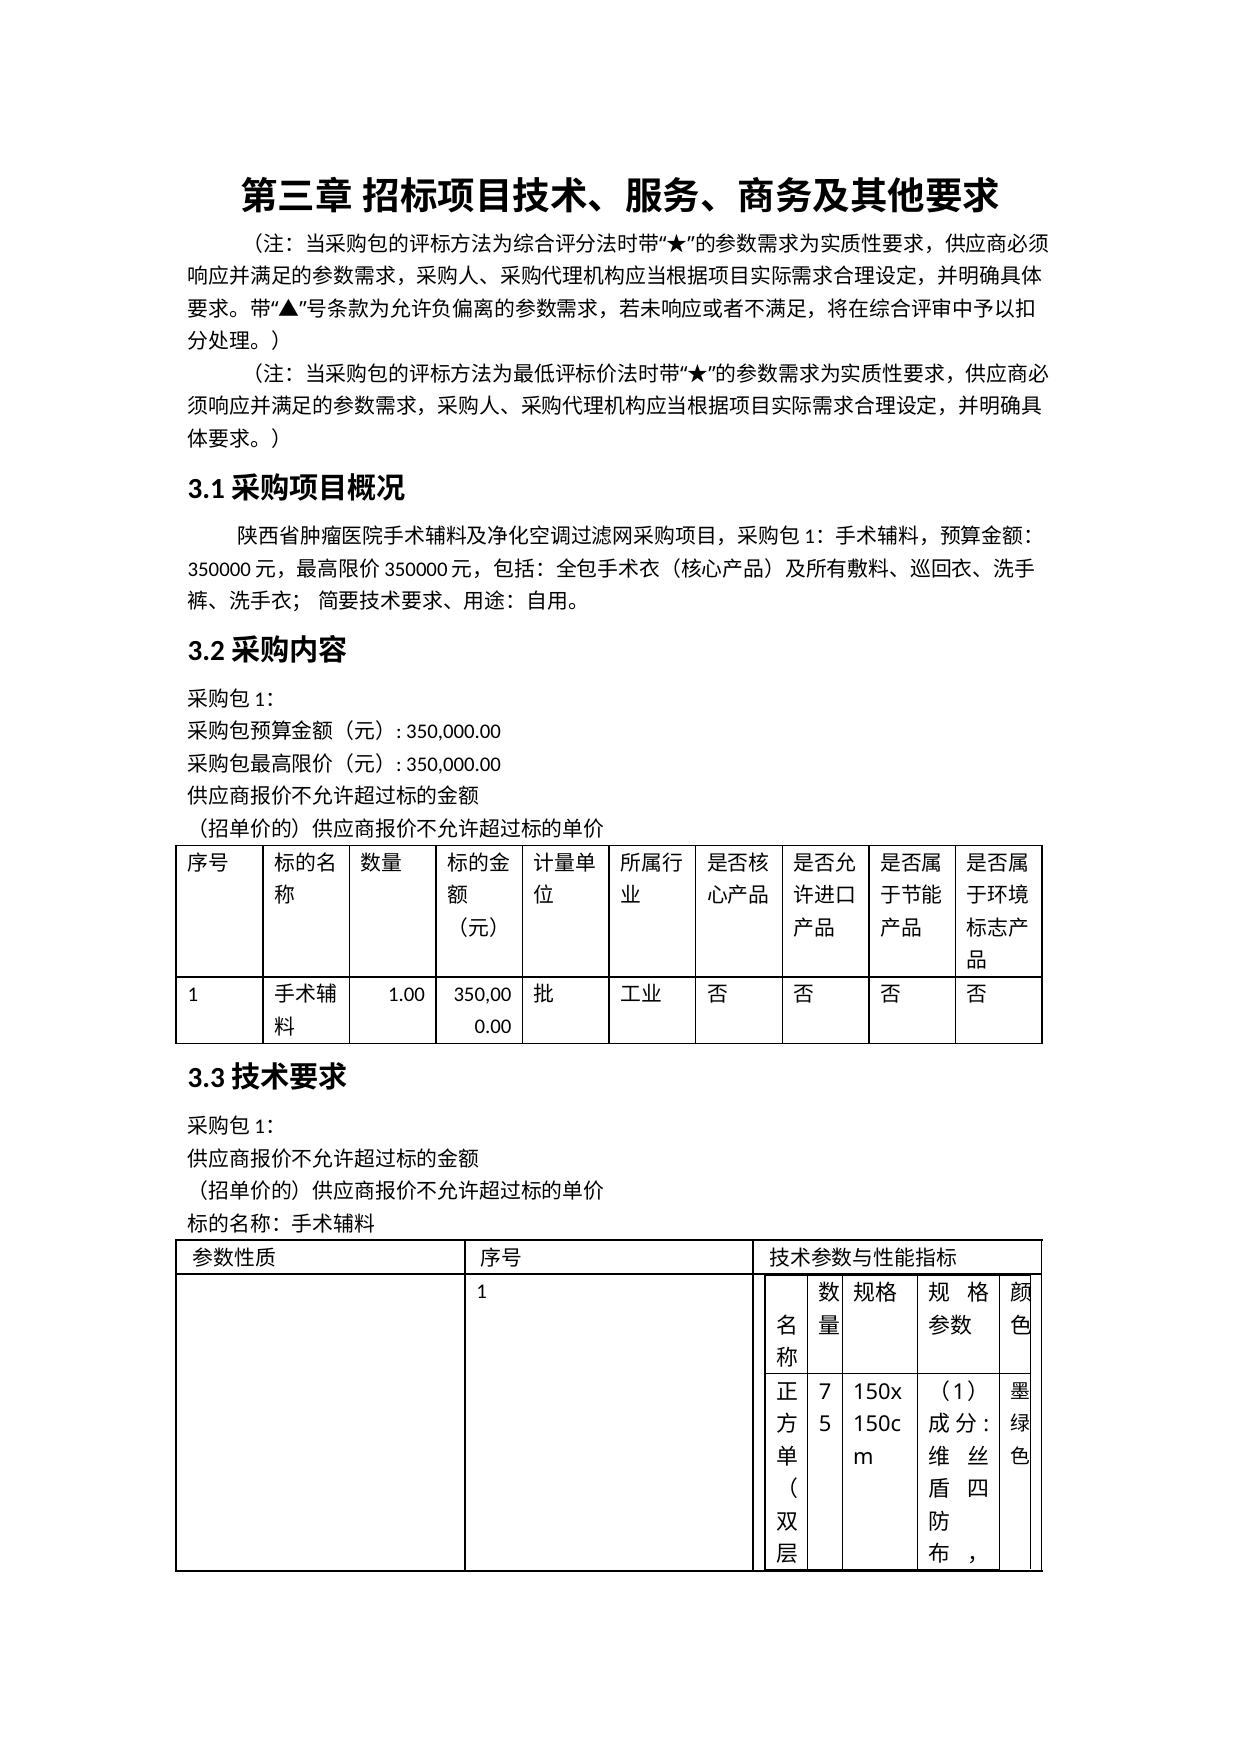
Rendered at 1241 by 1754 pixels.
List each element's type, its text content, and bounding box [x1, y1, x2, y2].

text （注：当采购包的评标方法为最低评标价法时带“★”的参数需求为实质性要求，供应商必须响应并满足的参数需求，采购人、采购代理机构应当根据项目实际需求合理设定，并明确具体要求。） [187, 357, 1053, 454]
table_cell [843, 1374, 917, 1569]
table_header 是否核心产品 [696, 846, 782, 976]
text 标的名称：手术辅料 [187, 1207, 1053, 1239]
table_cell [808, 1276, 842, 1373]
table_cell [843, 1276, 917, 1373]
text 3.1采购项目概况 [187, 454, 1053, 519]
table_cell [177, 1275, 464, 1570]
table_cell 1 [177, 978, 262, 1043]
table_header 参数性质 [177, 1241, 464, 1273]
table_header 所属行业 [610, 846, 695, 976]
table_header 序号 [177, 846, 262, 976]
table_cell 1.00 [350, 978, 435, 1043]
table_cell 工业 [610, 978, 695, 1043]
table_cell 否 [870, 978, 955, 1043]
table_cell [918, 1276, 999, 1373]
table_cell 否 [956, 978, 1041, 1043]
table_header 计量单位 [523, 846, 608, 976]
text （注：当采购包的评标方法为综合评分法时带“★”的参数需求为实质性要求，供应商必须响应并满足的参数需求，采购人、采购代理机构应当根据项目实际需求合理设定，并明确具体要求。带“▲”号条款为允许负偏离的参数需求，若未响应或者不满足，将在综合评审中予以扣分处理。） [187, 227, 1053, 357]
text 3.3技术要求 [187, 1044, 1053, 1109]
table_cell 350,000.00 [437, 978, 522, 1043]
text （招单价的）供应商报价不允许超过标的单价 [187, 1174, 1053, 1207]
text 采购包预算金额（元）: 350,000.00 [187, 714, 1053, 747]
table_cell 1 [466, 1275, 752, 1570]
table_cell [754, 1275, 764, 1570]
table_header 标的名称 [264, 846, 349, 976]
table_cell [766, 1374, 807, 1569]
table_header 标的金额 （元） [437, 846, 522, 976]
table_cell 否 [783, 978, 868, 1043]
text 采购包1： [187, 1109, 1053, 1142]
table_cell [918, 1374, 999, 1569]
table_header 是否允许进口产品 [783, 846, 868, 976]
text 第三章 招标项目技术、服务、商务及其他要求 [187, 162, 1053, 227]
table_header 是否属于环境标志产品 [956, 846, 1041, 976]
text 采购包1： [187, 682, 1053, 714]
text 供应商报价不允许超过标的金额 [187, 1142, 1053, 1174]
text 采购包最高限价（元）: 350,000.00 [187, 747, 1053, 779]
table_cell [808, 1374, 842, 1569]
table_header 是否属于节能产品 [870, 846, 955, 976]
table_cell 批 [523, 978, 608, 1043]
text 3.2采购内容 [187, 617, 1053, 682]
text 供应商报价不允许超过标的金额 [187, 779, 1053, 812]
table_header 序号 [466, 1241, 752, 1273]
table_cell [1000, 1275, 1041, 1570]
table_cell 否 [696, 978, 782, 1043]
text 陕西省肿瘤医院手术辅料及净化空调过滤网采购项目，采购包1：手术辅料，预算金额：350000元，最高限价350000元，包括：全包手术衣（核心产品）及所有敷料、巡回衣、洗手裤、洗手衣； 简要技术要求、用途：自用。 [187, 519, 1053, 617]
table_cell [766, 1276, 807, 1373]
table_cell 手术辅料 [264, 978, 349, 1043]
text （招单价的）供应商报价不允许超过标的单价 [187, 812, 1053, 844]
table_header 技术参数与性能指标 [754, 1241, 1041, 1273]
table_header 数量 [350, 846, 435, 976]
